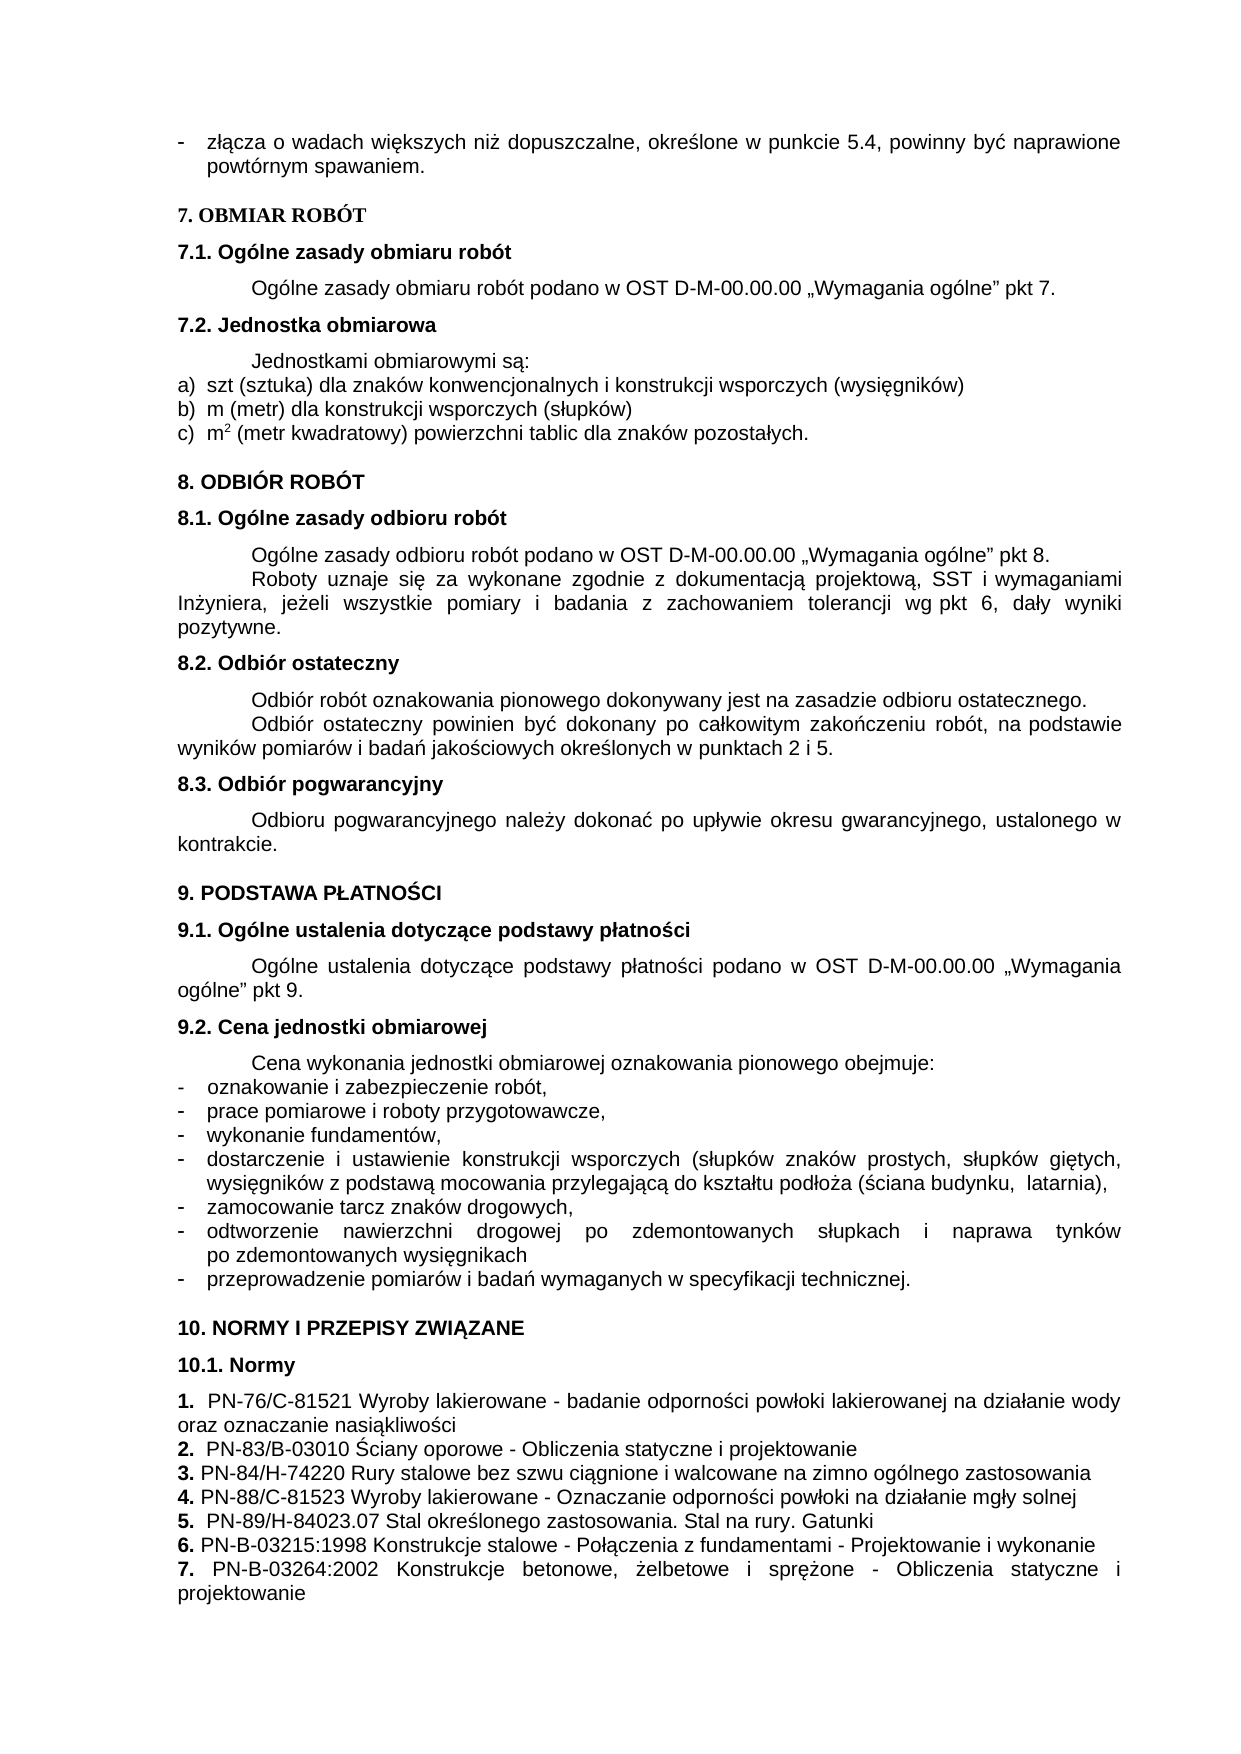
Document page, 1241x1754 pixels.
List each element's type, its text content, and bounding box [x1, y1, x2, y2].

list przeprowadzenie pomiarów i badań wymaganych w specyfikacji technicznej. [177, 1267, 1122, 1291]
subtitle 8.2. Odbiór ostateczny [177, 651, 1122, 675]
text 4. PN-88/C-81523 Wyroby lakierowane - Oznaczanie odporności powłoki na działanie mgły solnej [177, 1485, 1122, 1509]
list prace pomiarowe i roboty przygotowawcze, [177, 1099, 1122, 1123]
list zamocowanie tarcz znaków drogowych, [177, 1195, 1122, 1219]
subtitle 7. OBMIAR ROBÓT [177, 203, 1122, 227]
list odtworzenie nawierzchni drogowej po zdemontowanych słupkach i naprawa tynków po zdemontowanych wysięgnikach [177, 1219, 1122, 1267]
text 3. PN-84/H-74220 Rury stalowe bez szwu ciągnione i walcowane na zimno ogólnego zastosowania [177, 1461, 1122, 1485]
list dostarczenie i ustawienie konstrukcji wsporczych (słupków znaków prostych, słupków giętych, wysięgników z podstawą mocowania przylegającą do kształtu podłoża (ściana budynku, latarnia), [177, 1147, 1122, 1195]
text Cena wykonania jednostki obmiarowej oznakowania pionowego obejmuje: [177, 1051, 1122, 1075]
text 7. PN-B-03264:2002 Konstrukcje betonowe, żelbetowe i sprężone - Obliczenia statyczne i projektowanie [177, 1557, 1122, 1605]
subtitle 7.1. Ogólne zasady obmiaru robót [177, 239, 1122, 263]
subtitle 9.2. Cena jednostki obmiarowej [177, 1014, 1122, 1038]
text Roboty uznaje się za wykonane zgodnie z dokumentacją projektową, SST i wymaganiami Inżyniera, jeżeli wszystkie pomiary i badania z zachowaniem tolerancji wg pkt 6, dały wyniki pozytywne. [177, 567, 1122, 638]
text 2. PN-83/B-03010 Ściany oporowe - Obliczenia statyczne i projektowanie [177, 1437, 1122, 1461]
text 1. PN-76/C-81521 Wyroby lakierowane - badanie odporności powłoki lakierowanej na działanie wody oraz oznaczanie nasiąkliwości [177, 1389, 1122, 1437]
subtitle 9.1. Ogólne ustalenia dotyczące podstawy płatności [177, 918, 1122, 942]
text Ogólne zasady obmiaru robót podano w OST D-M-00.00.00 „Wymagania ogólne” pkt 7. [177, 276, 1122, 300]
subtitle 8. ODBIÓR ROBÓT [177, 470, 1122, 494]
subtitle 8.3. Odbiór pogwarancyjny [177, 772, 1122, 796]
text - oznakowanie i zabezpieczenie robót, [177, 1075, 1122, 1099]
text Odbioru pogwarancyjnego należy dokonać po upływie okresu gwarancyjnego, ustalonego w kontrakcie. [177, 808, 1122, 856]
text 5. PN-89/H-84023.07 Stal określonego zastosowania. Stal na rury. Gatunki [177, 1509, 1122, 1533]
subtitle 8.1. Ogólne zasady odbioru robót [177, 506, 1122, 530]
list złącza o wadach większych niż dopuszczalne, określone w punkcie 5.4, powinny być naprawione powtórnym spawaniem. [177, 130, 1122, 178]
list szt (sztuka) dla znaków konwencjonalnych i konstrukcji wsporczych (wysięgników) [177, 373, 1122, 397]
subtitle 10.1. Normy [177, 1353, 1122, 1377]
subtitle 9. podstawa płatności [177, 881, 1122, 905]
list m2 (metr kwadratowy) powierzchni tablic dla znaków pozostałych. [177, 421, 1122, 445]
list m (metr) dla konstrukcji wsporczych (słupków) [177, 397, 1122, 421]
subtitle 10. Normy i przepisy związane [177, 1316, 1122, 1340]
text Ogólne zasady odbioru robót podano w OST D-M-00.00.00 „Wymagania ogólne” pkt 8. [177, 543, 1122, 567]
text Ogólne ustalenia dotyczące podstawy płatności podano w OST D-M-00.00.00 „Wymagania ogólne” pkt 9. [177, 954, 1122, 1002]
text Odbiór ostateczny powinien być dokonany po całkowitym zakończeniu robót, na podstawie wyników pomiarów i badań jakościowych określonych w punktach 2 i 5. [177, 711, 1122, 759]
text 6. PN-B-03215:1998 Konstrukcje stalowe - Połączenia z fundamentami - Projektowanie i wykonanie [177, 1533, 1122, 1557]
text Odbiór robót oznakowania pionowego dokonywany jest na zasadzie odbioru ostatecznego. [177, 687, 1122, 711]
list wykonanie fundamentów, [177, 1123, 1122, 1147]
subtitle 7.2. Jednostka obmiarowa [177, 312, 1122, 336]
text Jednostkami obmiarowymi są: [177, 349, 1122, 373]
